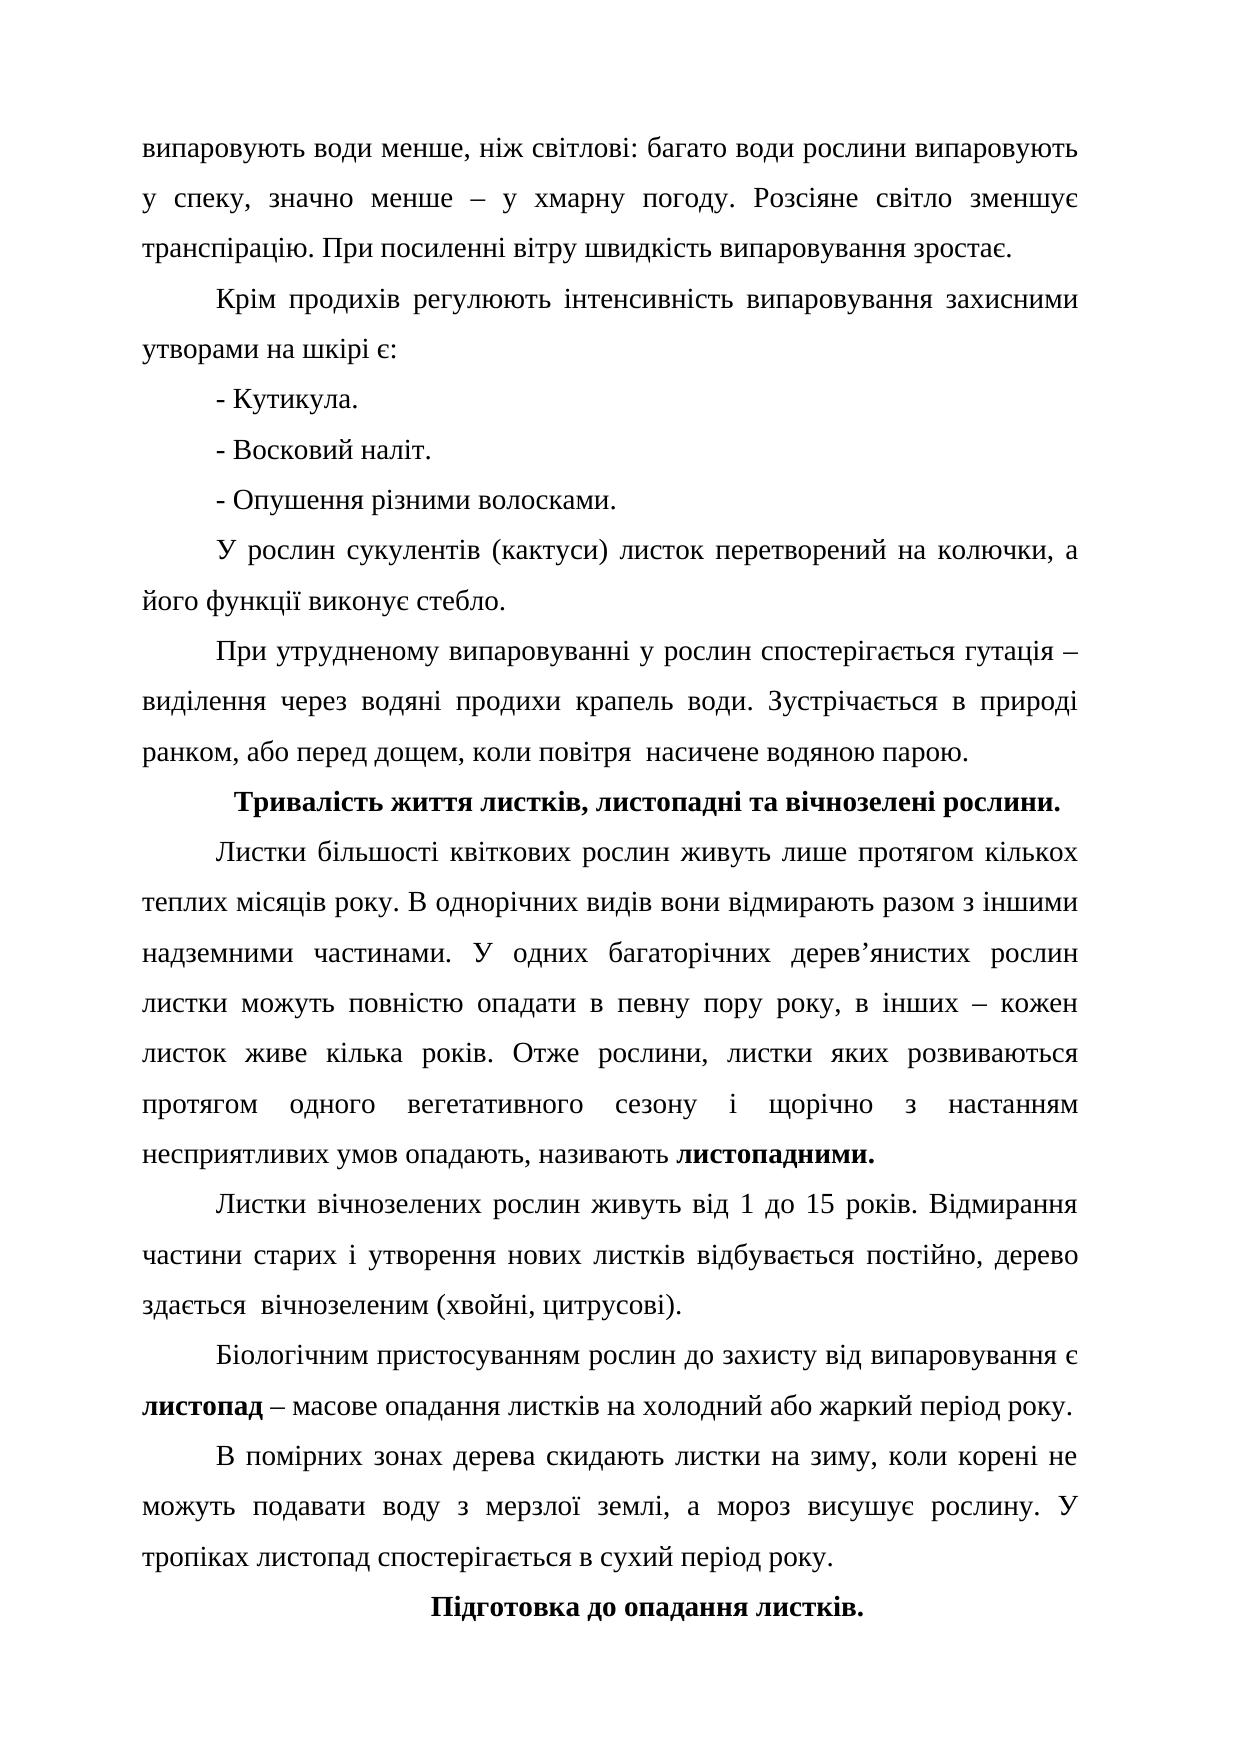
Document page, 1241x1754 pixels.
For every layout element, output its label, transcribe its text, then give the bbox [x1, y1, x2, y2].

text Підготовка до опадання листків. [142, 1589, 1079, 1622]
text В помірних зонах дерева скидають листки на зиму, коли корені не можуть подавати воду з мерзлої землі, а мороз висушує рослину. У тропіках листопад спостерігається в сухий період року. [142, 1438, 1079, 1572]
text Листки вічнозелених рослин живуть від 1 до 15 років. Відмирання частини старих і утворення нових листків відбувається постійно, дерево здається вічнозеленим (хвойні, цитрусові). [142, 1186, 1079, 1321]
text При утрудненому випаровуванні у рослин спостерігається гутація – виділення через водяні продихи крапель води. Зустрічається в природі ранком, або перед дощем, коли повітря насичене водяною парою. [142, 633, 1079, 767]
text Біологічним пристосуванням рослин до захисту від випаровування є листопад – масове опадання листків на холодний або жаркий період року. [142, 1337, 1079, 1421]
text У рослин сукулентів (кактуси) листок перетворений на колючки, а його функції виконує стебло. [142, 532, 1079, 616]
text - Кутикула. [142, 381, 1079, 415]
text Тривалість життя листків, листопадні та вічнозелені рослини. [142, 784, 1079, 817]
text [142, 130, 1079, 264]
text - Восковий наліт. [142, 432, 1079, 465]
text Крім продихів регулюють інтенсивність випаровування захисними утворами на шкірі є: [142, 281, 1079, 365]
text - Опушення різними волосками. [142, 482, 1079, 516]
text Листки більшості квіткових рослин живуть лише протягом кількох теплих місяців року. В однорічних видів вони відмирають разом з іншими надземними частинами. У одних багаторічних дерев’янистих рослин листки можуть повністю опадати в певну пору року, в інших – кожен листок живе кілька років. Отже рослини, листки яких розвиваються протягом одного вегетативного сезону і щорічно з настанням несприятливих умов опадають, називають листопадними. [142, 834, 1079, 1170]
